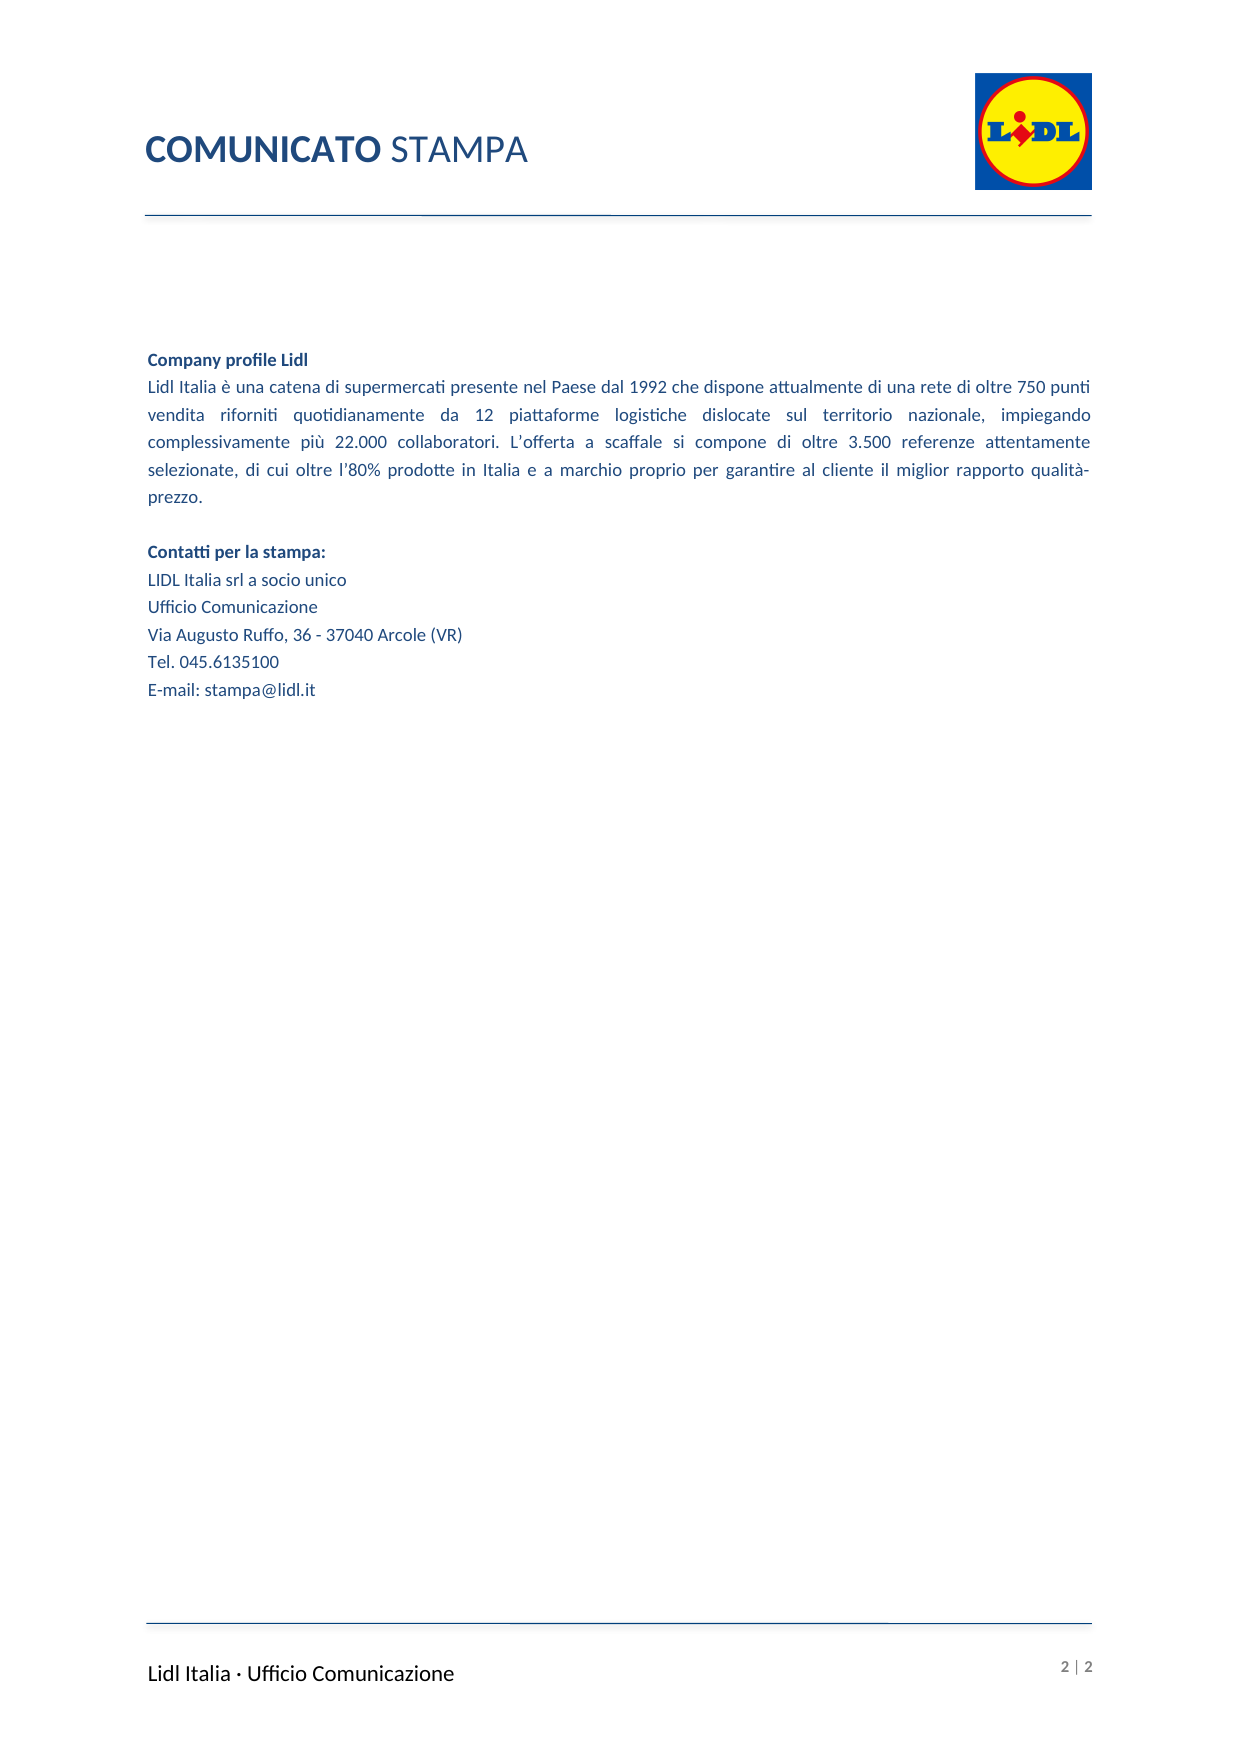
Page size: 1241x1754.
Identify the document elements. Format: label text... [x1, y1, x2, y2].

text Tel. 045.6135100 [148, 650, 1092, 673]
picture [974, 72, 1093, 191]
text Lidl Italia è una catena di supermercati presente nel Paese dal 1992 che dispone attualmente di una rete di oltre 750 punti vendita riforniti quotidianamente da 12 piattaforme logistiche dislocate sul territorio nazionale, impiegando complessivamente più 22.000 collaboratori. L’offerta a scaffale si compone di oltre 3.500 referenze attentamente selezionate, di cui oltre l’80% prodotte in Italia e a marchio proprio per garantire al cliente il miglior rapporto qualità-prezzo. [148, 375, 1092, 508]
text Contatti per la stampa: [148, 540, 1092, 563]
text Via Augusto Ruffo, 36 - 37040 Arcole (VR) [148, 623, 1092, 646]
text E-mail: stampa@lidl.it [148, 678, 1092, 701]
text LIDL Italia srl a socio unico [148, 568, 1092, 591]
text Company profile Lidl [148, 348, 1092, 371]
text Ufficio Comunicazione [148, 595, 1092, 618]
